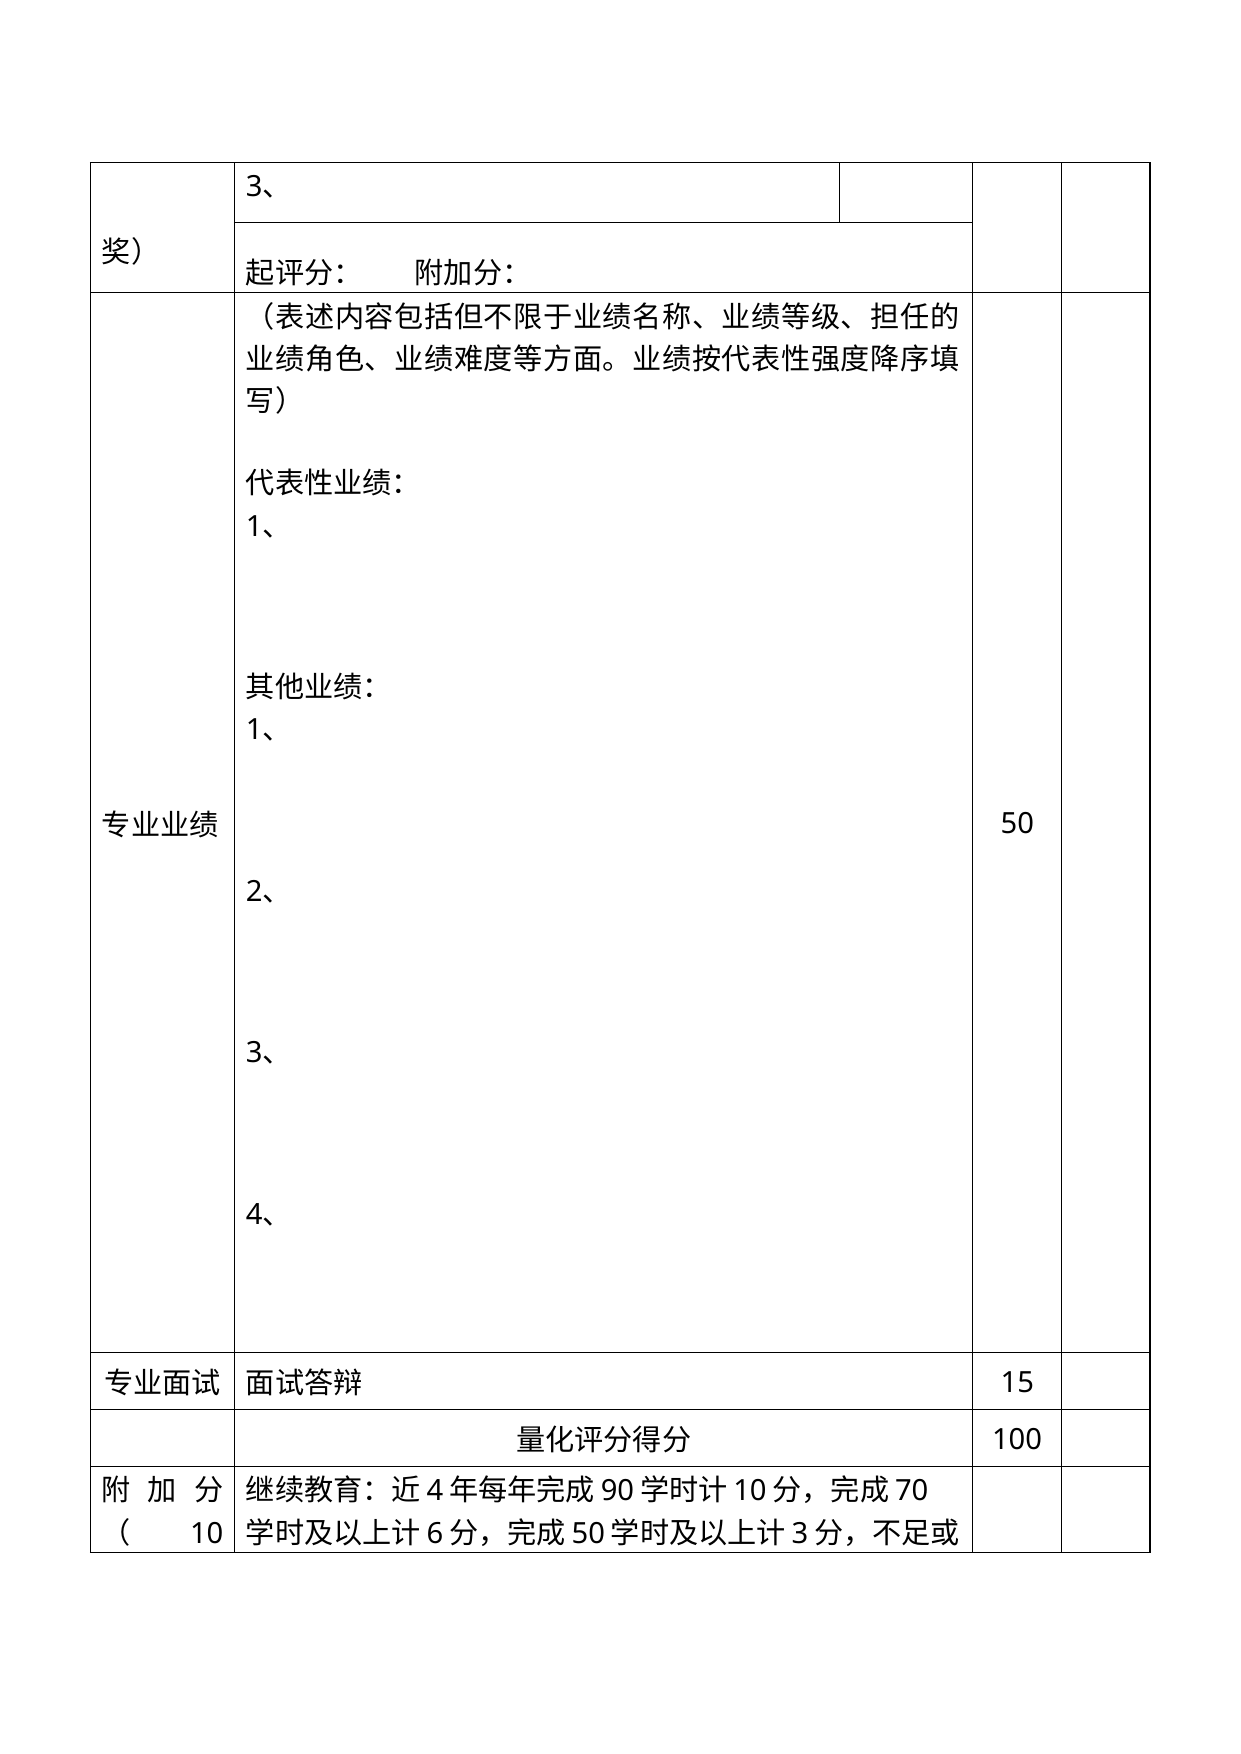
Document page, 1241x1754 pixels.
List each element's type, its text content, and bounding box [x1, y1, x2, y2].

table_cell [973, 1467, 1061, 1552]
table_cell [91, 1410, 234, 1466]
table_cell 面试答辩 [235, 1353, 972, 1409]
table_cell 3、 [235, 163, 839, 222]
table_cell 附加分（10分） [91, 1467, 234, 1552]
table_cell [1062, 1467, 1149, 1552]
table_cell 15 [973, 1353, 1061, 1409]
table_cell 专业面试 [91, 1353, 234, 1409]
table_cell 100 [973, 1410, 1061, 1466]
table_cell （表述内容包括但不限于业绩名称、业绩等级、担任的业绩角色、业绩难度等方面。业绩按代表性强度降序填写） 代表性业绩： 1、 其他业绩： 1、 2、 3、 4、 [235, 293, 972, 1352]
table_cell [1062, 1353, 1149, 1409]
table_cell 量化评分得分 [235, 1410, 972, 1466]
table_cell [1062, 293, 1149, 1352]
table_cell [1062, 1410, 1149, 1466]
table_cell [840, 163, 972, 222]
table_cell 50 [973, 293, 1061, 1352]
table_cell 专业业绩 [91, 293, 234, 1352]
table_cell 起评分： 附加分： [235, 223, 972, 292]
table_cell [235, 1467, 972, 1552]
